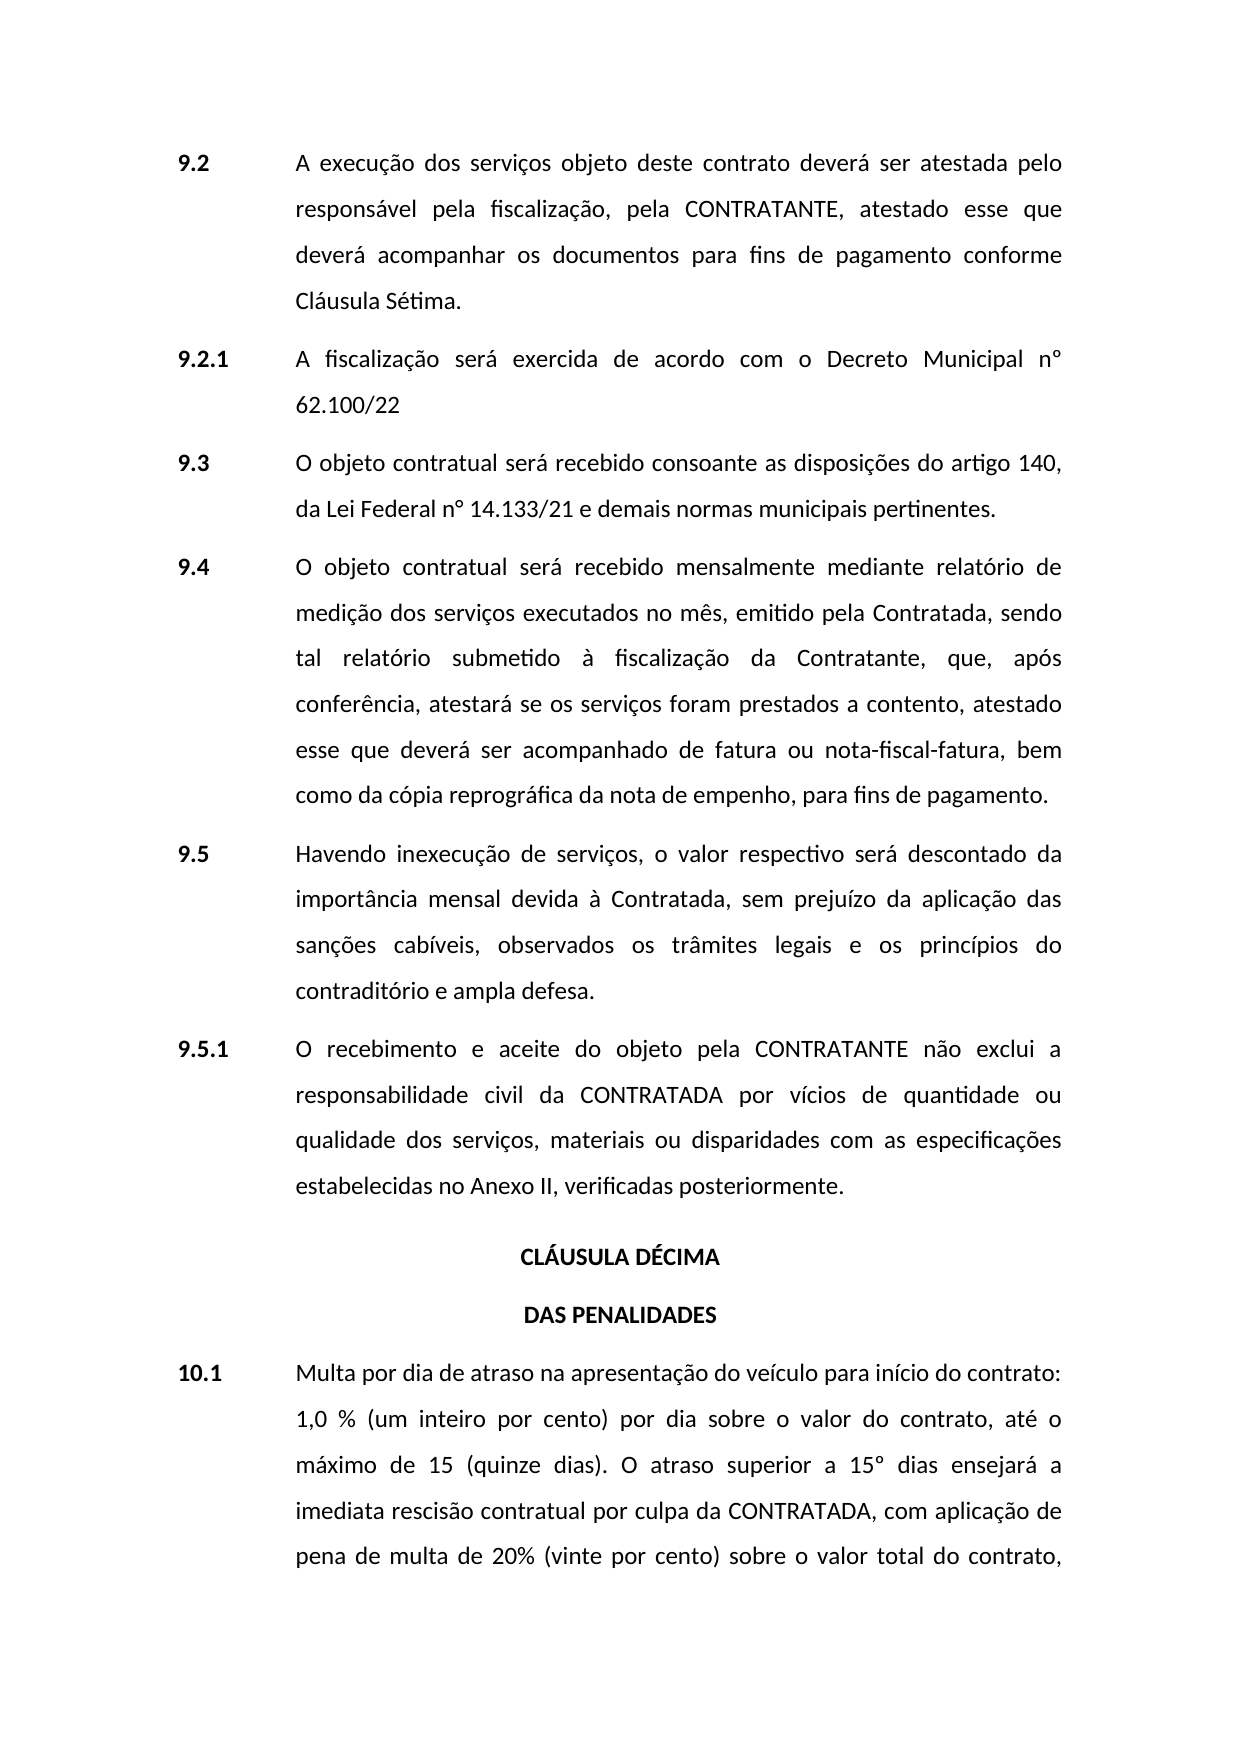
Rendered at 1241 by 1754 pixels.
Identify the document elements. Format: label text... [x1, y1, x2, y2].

text 9.5 Havendo inexecução de serviços, o valor respectivo será descontado da importância mensal devida à Contratada, sem prejuízo da aplicação das sanções cabíveis, observados os trâmites legais e os princípios do contraditório e ampla defesa. [177, 838, 1063, 1006]
text CLÁUSULA DÉCIMA [177, 1241, 1063, 1272]
text 9.5.1 O recebimento e aceite do objeto pela CONTRATANTE não exclui a responsabilidade civil da CONTRATADA por vícios de quantidade ou qualidade dos serviços, materiais ou disparidades com as especificações estabelecidas no Anexo II, verificadas posteriormente. [177, 1033, 1063, 1201]
text 9.3 O objeto contratual será recebido consoante as disposições do artigo 140, da Lei Federal n° 14.133/21 e demais normas municipais pertinentes. [177, 447, 1063, 523]
text 9.2.1 A fiscalização será exercida de acordo com o Decreto Municipal nº 62.100/22 [177, 343, 1063, 419]
text 9.2 A execução dos serviços objeto deste contrato deverá ser atestada pelo responsável pela fiscalização, pela CONTRATANTE, atestado esse que deverá acompanhar os documentos para fins de pagamento conforme Cláusula Sétima. [177, 148, 1063, 315]
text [177, 1358, 1063, 1571]
text DAS PENALIDADES [177, 1299, 1063, 1330]
text 9.4 O objeto contratual será recebido mensalmente mediante relatório de medição dos serviços executados no mês, emitido pela Contratada, sendo tal relatório submetido à fiscalização da Contratante, que, após conferência, atestará se os serviços foram prestados a contento, atestado esse que deverá ser acompanhado de fatura ou nota-fiscal-fatura, bem como da cópia reprográfica da nota de empenho, para fins de pagamento. [177, 551, 1063, 810]
